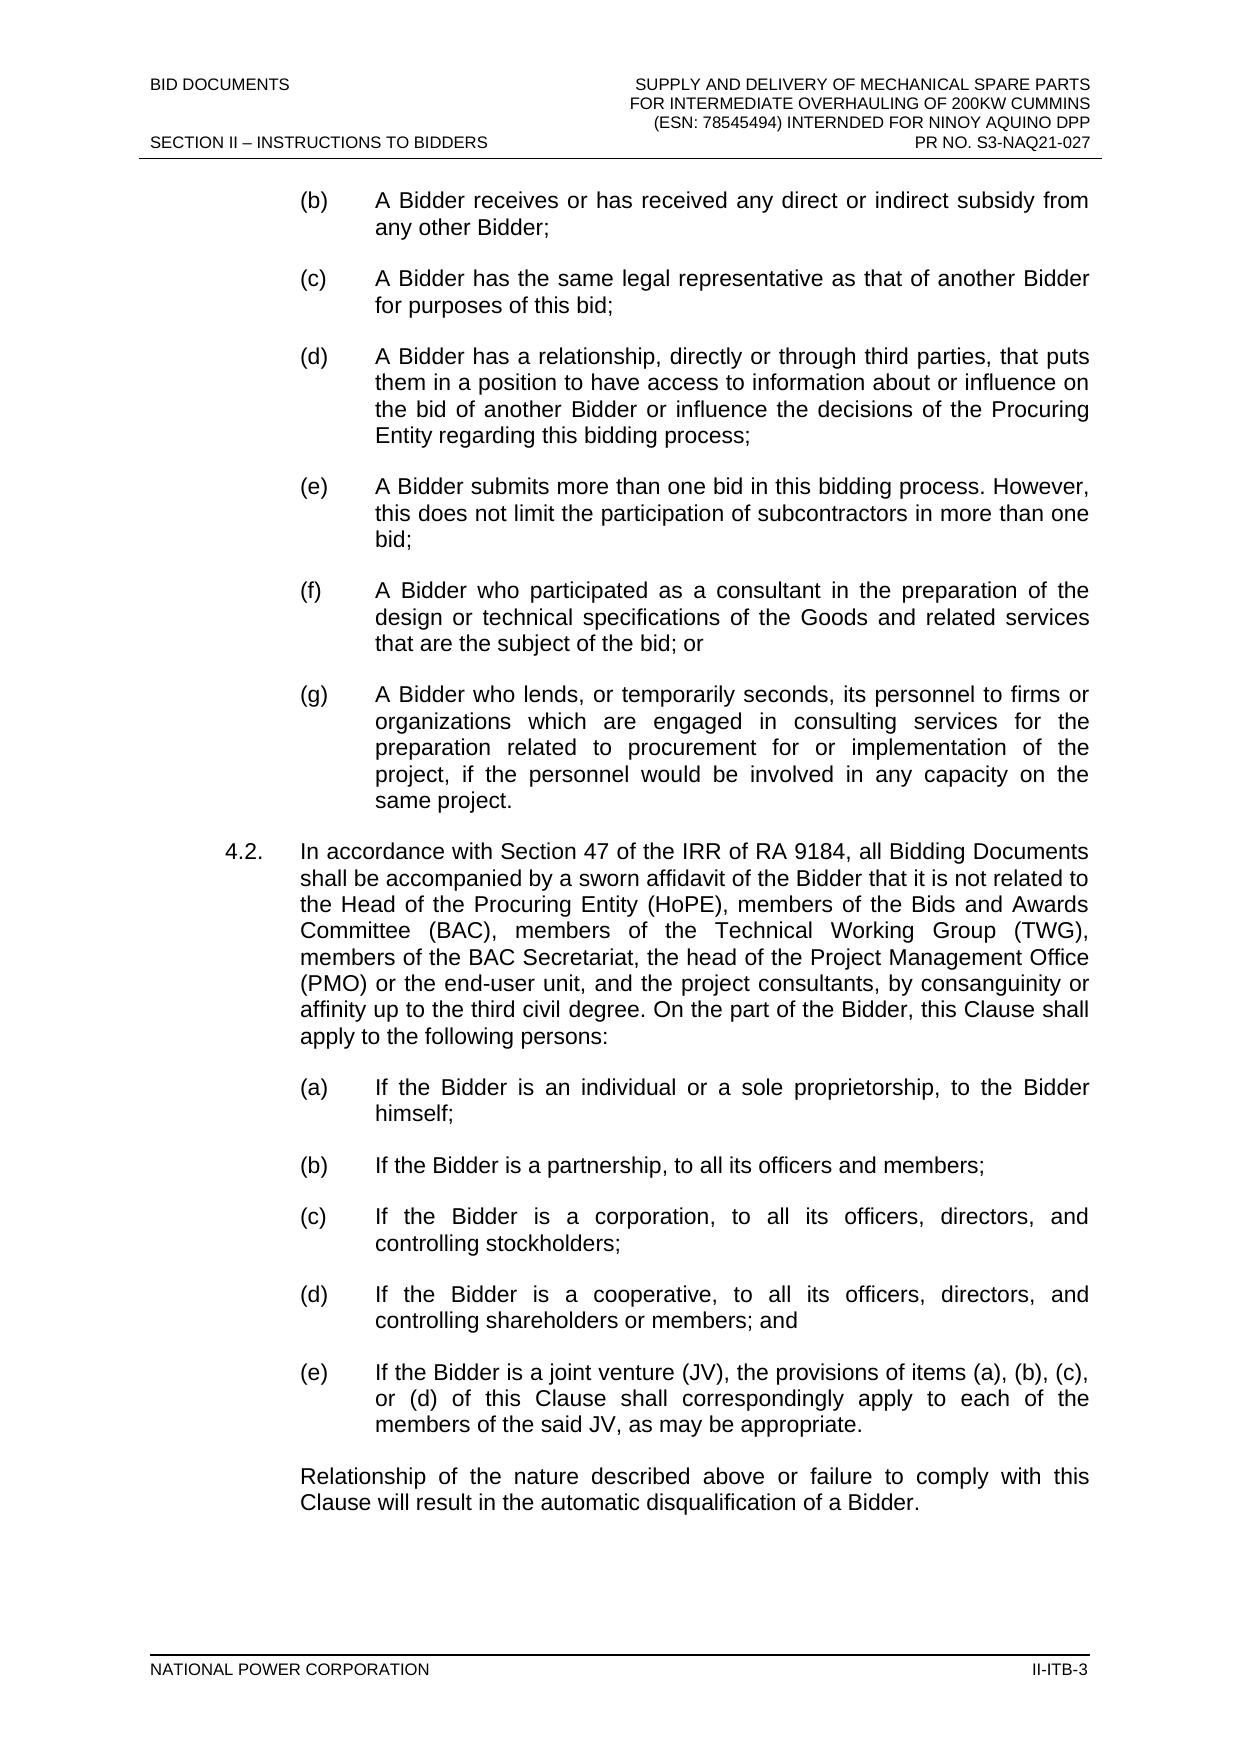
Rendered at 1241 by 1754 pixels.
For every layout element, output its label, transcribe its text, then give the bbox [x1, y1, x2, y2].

list A Bidder who participated as a consultant in the preparation of the design or technical specifications of the Goods and related services that are the subject of the bid; or [300, 577, 1090, 656]
list If the Bidder is an individual or a sole proprietorship, to the Bidder himself; [300, 1074, 1090, 1127]
list If the Bidder is a partnership, to all its officers and members; [300, 1152, 1090, 1178]
list A Bidder who lends, or temporarily seconds, its personnel to firms or organizations which are engaged in consulting services for the preparation related to procurement for or implementation of the project, if the personnel would be involved in any capacity on the same project. [300, 681, 1090, 813]
list A Bidder submits more than one bid in this bidding process. However, this does not limit the participation of subcontractors in more than one bid; [300, 473, 1090, 552]
list If the Bidder is a corporation, to all its officers, directors, and controlling stockholders; [300, 1203, 1090, 1256]
list If the Bidder is a cooperative, to all its officers, directors, and controlling shareholders or members; and [300, 1281, 1090, 1333]
list A Bidder receives or has received any direct or indirect subsidy from any other Bidder; [300, 187, 1090, 240]
text In accordance with Section 47 of the IRR of RA 9184, all Bidding Documents shall be accompanied by a sworn affidavit of the Bidder that it is not related to the Head of the Procuring Entity (HoPE), members of the Bids and Awards Committee (BAC), members of the Technical Working Group (TWG), members of the BAC Secretariat, the head of the Project Management Office (PMO) or the end-user unit, and the project consultants, by consanguinity or affinity up to the third civil degree. On the part of the Bidder, this Clause shall apply to the following persons: [225, 838, 1090, 1049]
list A Bidder has a relationship, directly or through third parties, that puts them in a position to have access to information about or influence on the bid of another Bidder or influence the decisions of the Procuring Entity regarding this bidding process; [300, 343, 1090, 448]
list A Bidder has the same legal representative as that of another Bidder for purposes of this bid; [300, 265, 1090, 318]
list If the Bidder is a joint venture (JV), the provisions of items (a), (b), (c), or (d) of this Clause shall correspondingly apply to each of the members of the said JV, as may be appropriate. [300, 1358, 1090, 1438]
list Relationship of the nature described above or failure to comply with this Clause will result in the automatic disqualification of a Bidder. [300, 1463, 1090, 1515]
